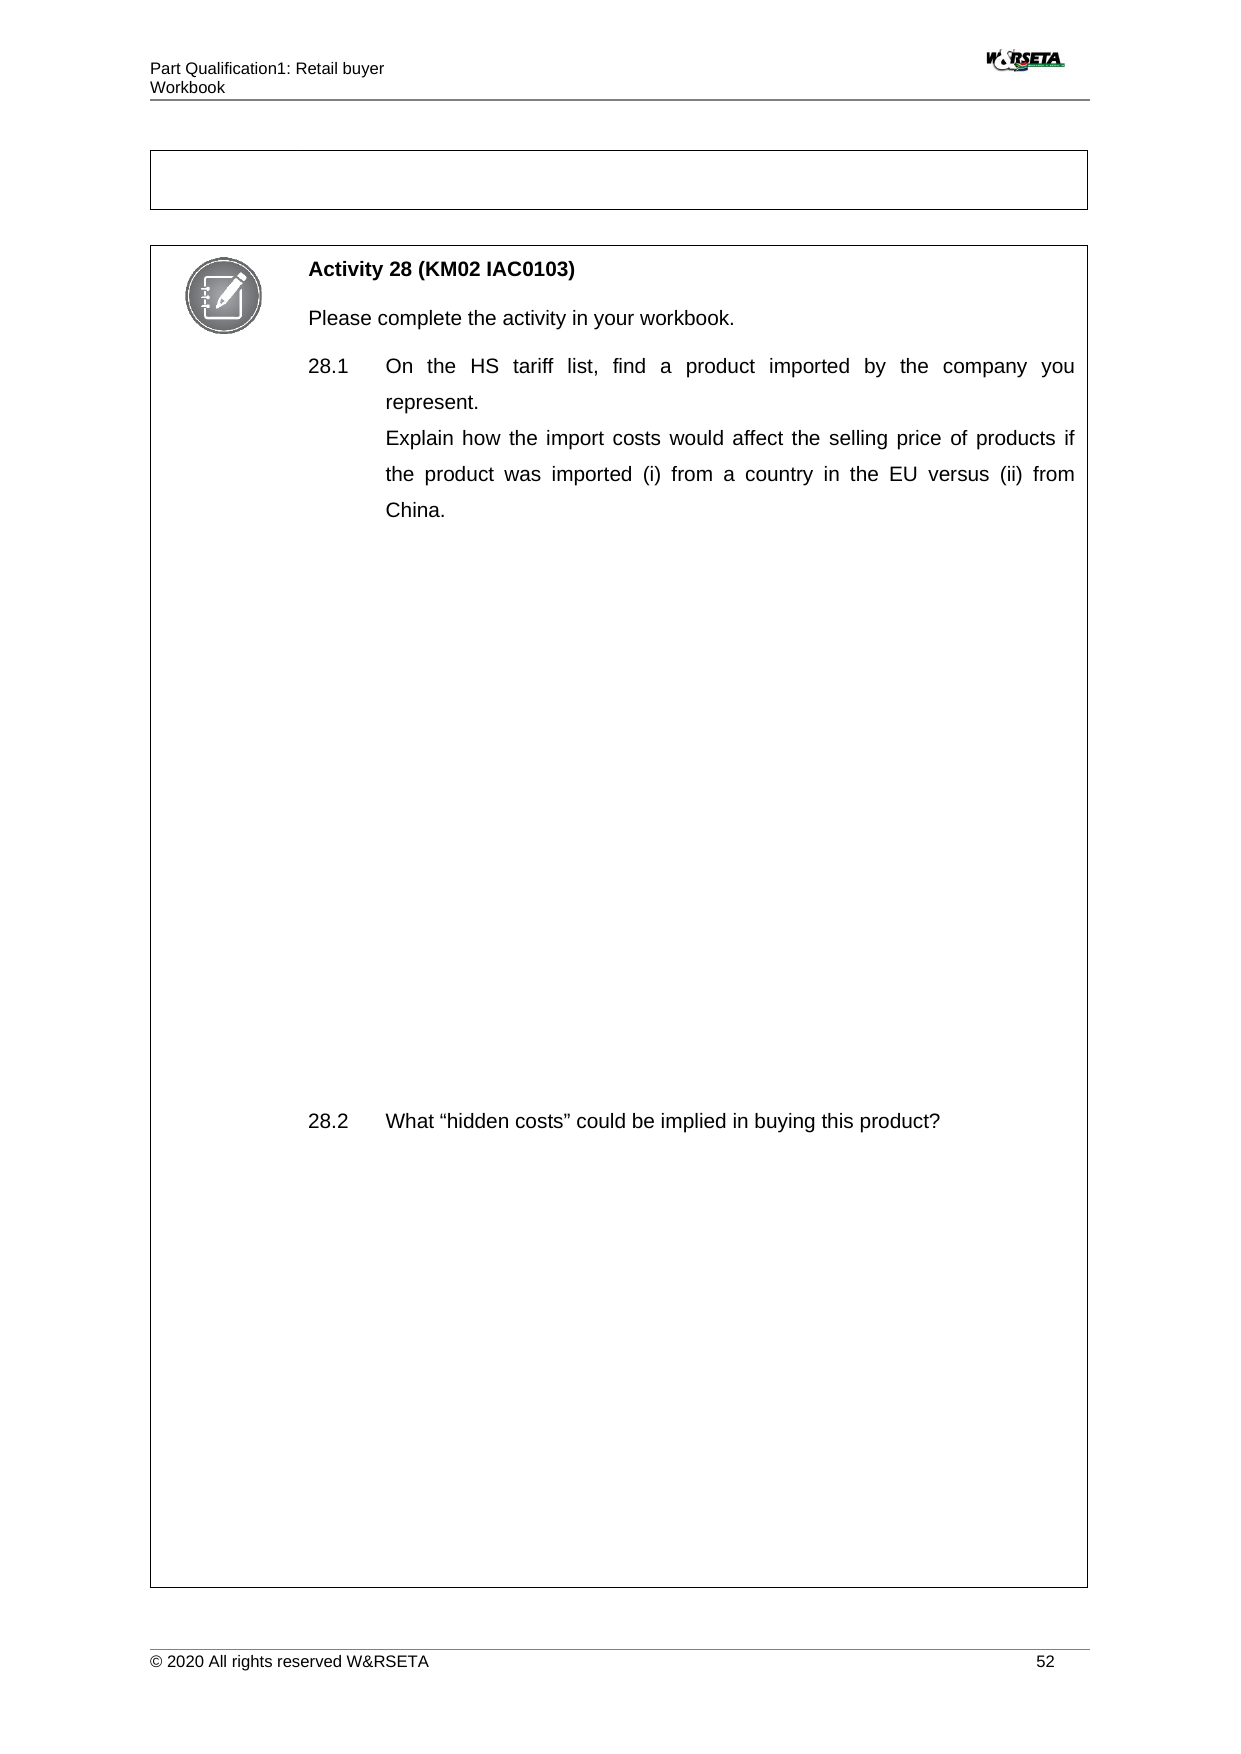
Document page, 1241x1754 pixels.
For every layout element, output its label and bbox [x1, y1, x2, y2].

table_header [151, 151, 296, 209]
table_header [297, 151, 1087, 209]
picture [185, 257, 262, 334]
picture [986, 49, 1065, 72]
table_header [151, 246, 296, 1587]
table_header [297, 246, 1087, 1587]
